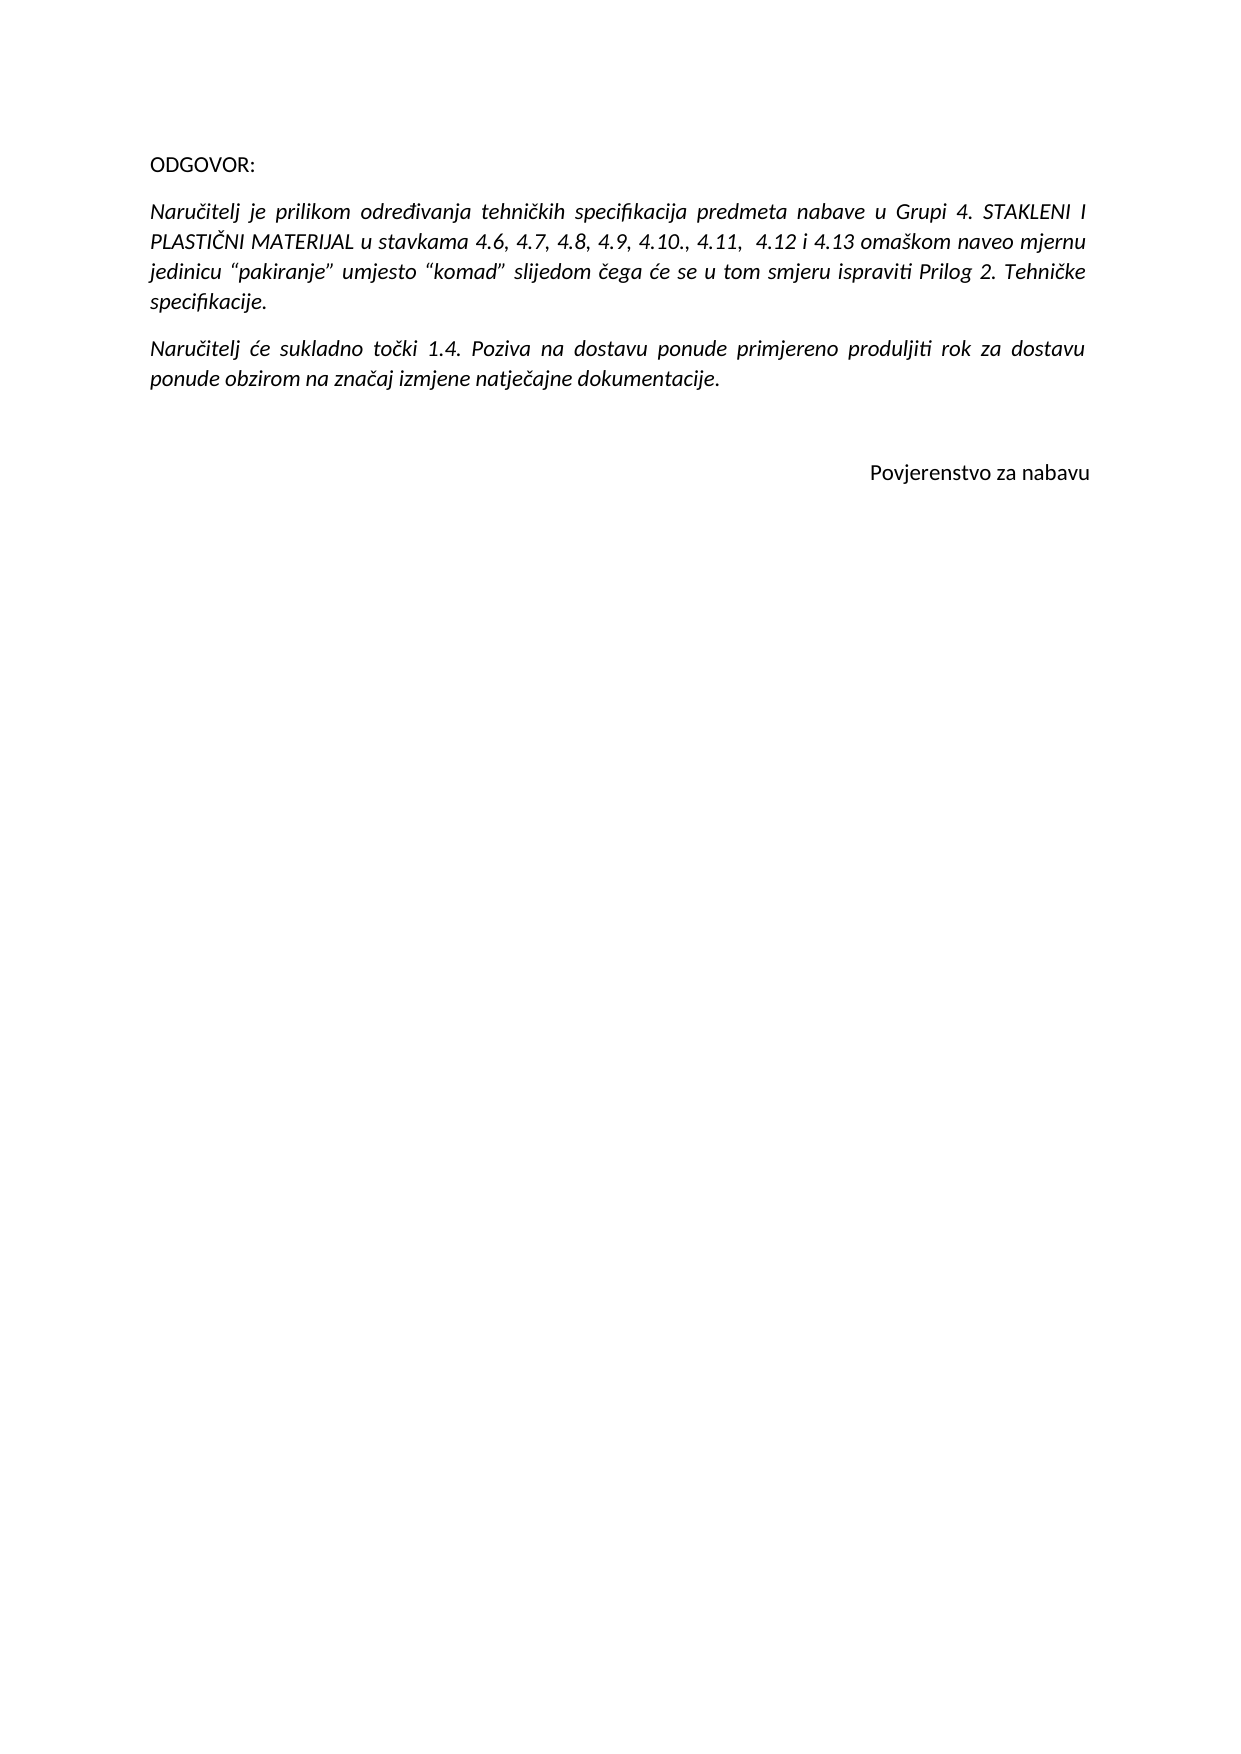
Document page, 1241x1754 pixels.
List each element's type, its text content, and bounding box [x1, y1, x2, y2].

text Naručitelj će sukladno točki 1.4. Poziva na dostavu ponude primjereno produljiti rok za dostavu ponude obzirom na značaj izmjene natječajne dokumentacije. [150, 334, 1090, 393]
text ODGOVOR: [150, 150, 1090, 178]
text Naručitelj je prilikom određivanja tehničkih specifikacija predmeta nabave u Grupi 4. STAKLENI I PLASTIČNI MATERIJAL u stavkama 4.6, 4.7, 4.8, 4.9, 4.10., 4.11, 4.12 i 4.13 omaškom naveo mjernu jedinicu “pakiranje” umjesto “komad” slijedom čega će se u tom smjeru ispraviti Prilog 2. Tehničke specifikacije. [150, 197, 1090, 316]
text Povjerenstvo za nabavu [150, 458, 1090, 486]
